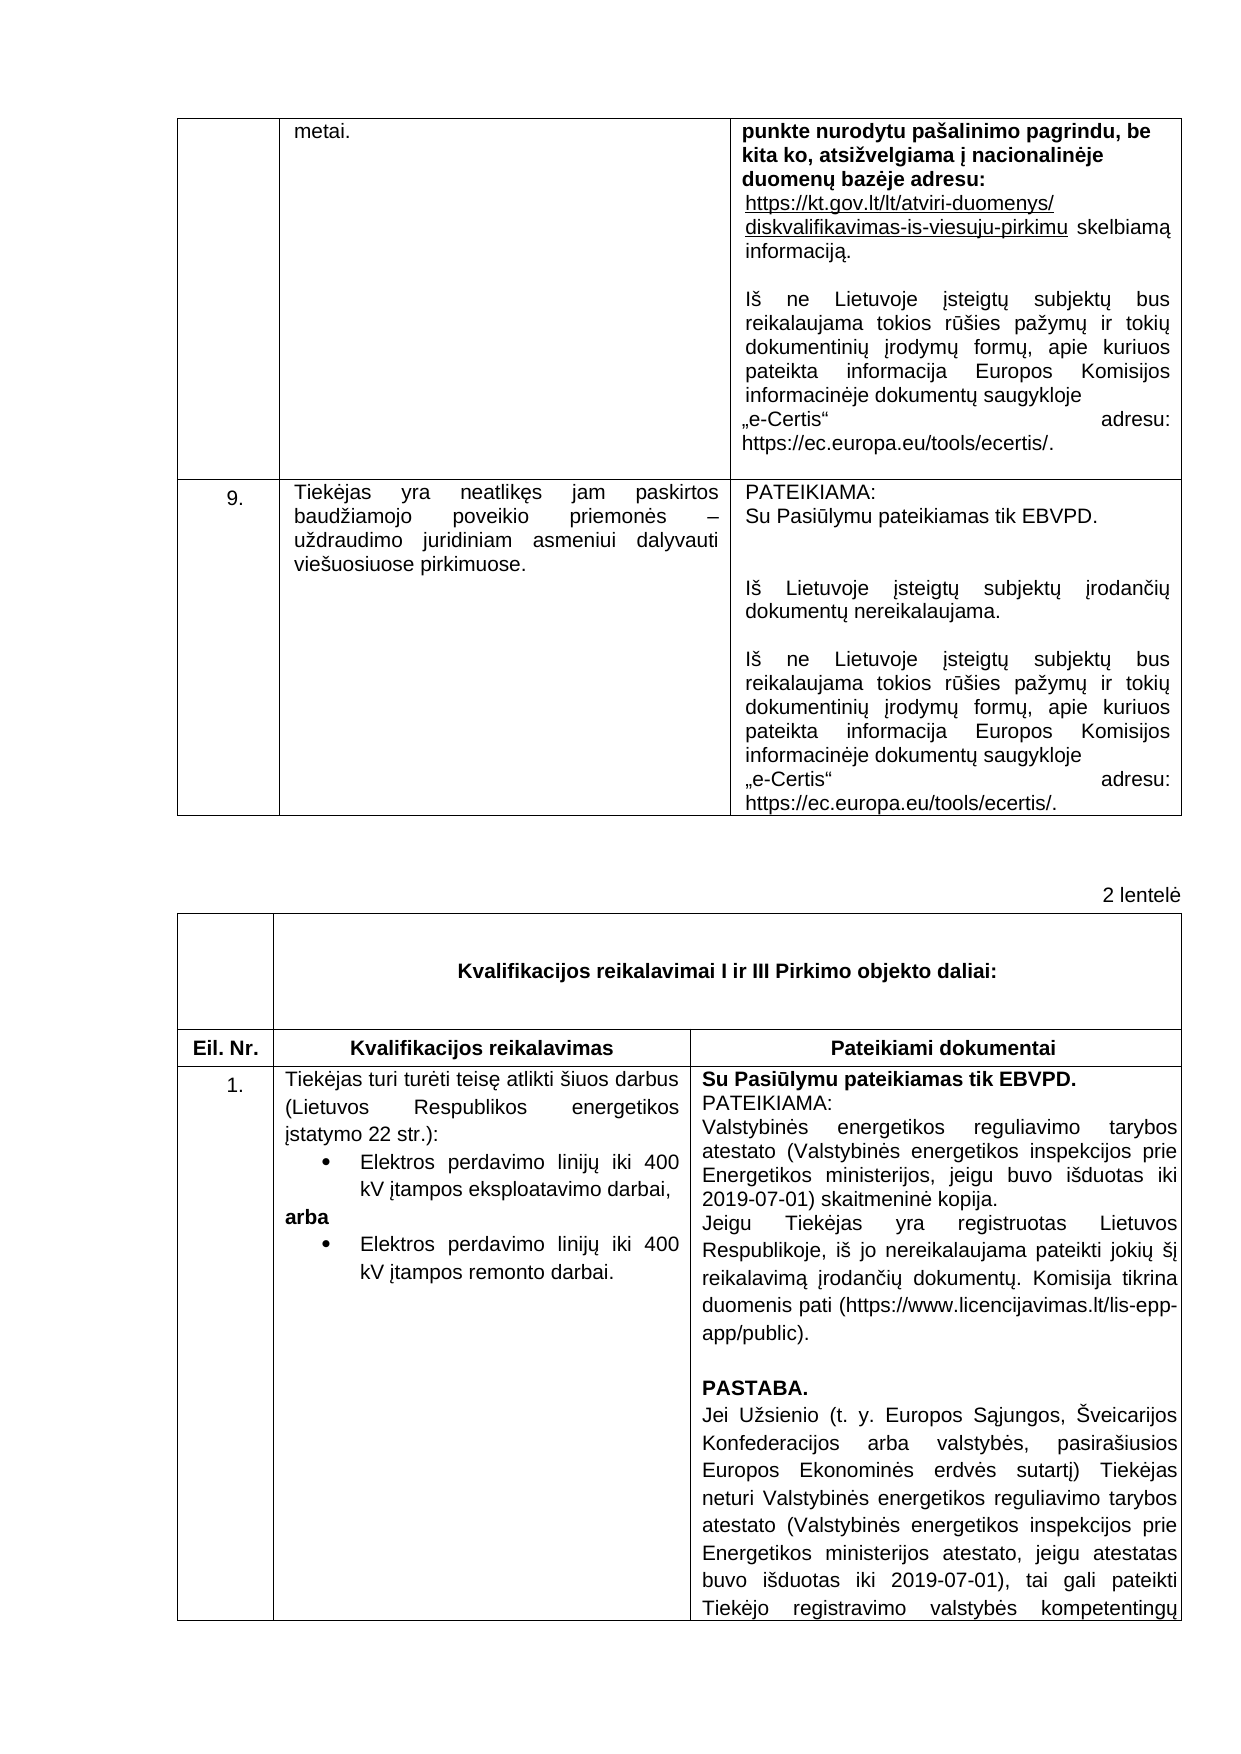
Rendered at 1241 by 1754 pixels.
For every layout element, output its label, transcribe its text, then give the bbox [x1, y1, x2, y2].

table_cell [280, 119, 730, 478]
table_cell Kvalifikacijos reikalavimas [274, 1030, 690, 1066]
table_cell Eil. Nr. [178, 1030, 273, 1066]
table_cell [178, 480, 279, 815]
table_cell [731, 119, 1181, 478]
table_cell Tiekėjas yra neatlikęs jam paskirtos baudžiamojo poveikio priemonės – uždraudimo juridiniam asmeniui dalyvauti viešuosiuose pirkimuose. [280, 480, 730, 815]
text 2 lentelė [177, 883, 1181, 907]
table_cell [178, 119, 279, 478]
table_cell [274, 1067, 690, 1620]
table_cell PATEIKIAMA: Su Pasiūlymu pateikiamas tik EBVPD. Iš Lietuvoje įsteigtų subjektų įrodančių dokumentų nereikalaujama. Iš ne Lietuvoje įsteigtų subjektų bus reikalaujama tokios rūšies pažymų ir tokių dokumentinių įrodymų formų, apie kuriuos pateikta informacija Europos Komisijos informacinėje dokumentų saugykloje „e-Certis“ adresu: https://ec.europa.eu/tools/ecertis/. [731, 480, 1181, 815]
table_header [178, 914, 273, 1028]
table_cell Pateikiami dokumentai [691, 1030, 1181, 1066]
table_cell [178, 1067, 273, 1620]
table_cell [691, 1067, 1181, 1620]
table_header Kvalifikacijos reikalavimai I ir III Pirkimo objekto daliai: [274, 914, 1181, 1028]
